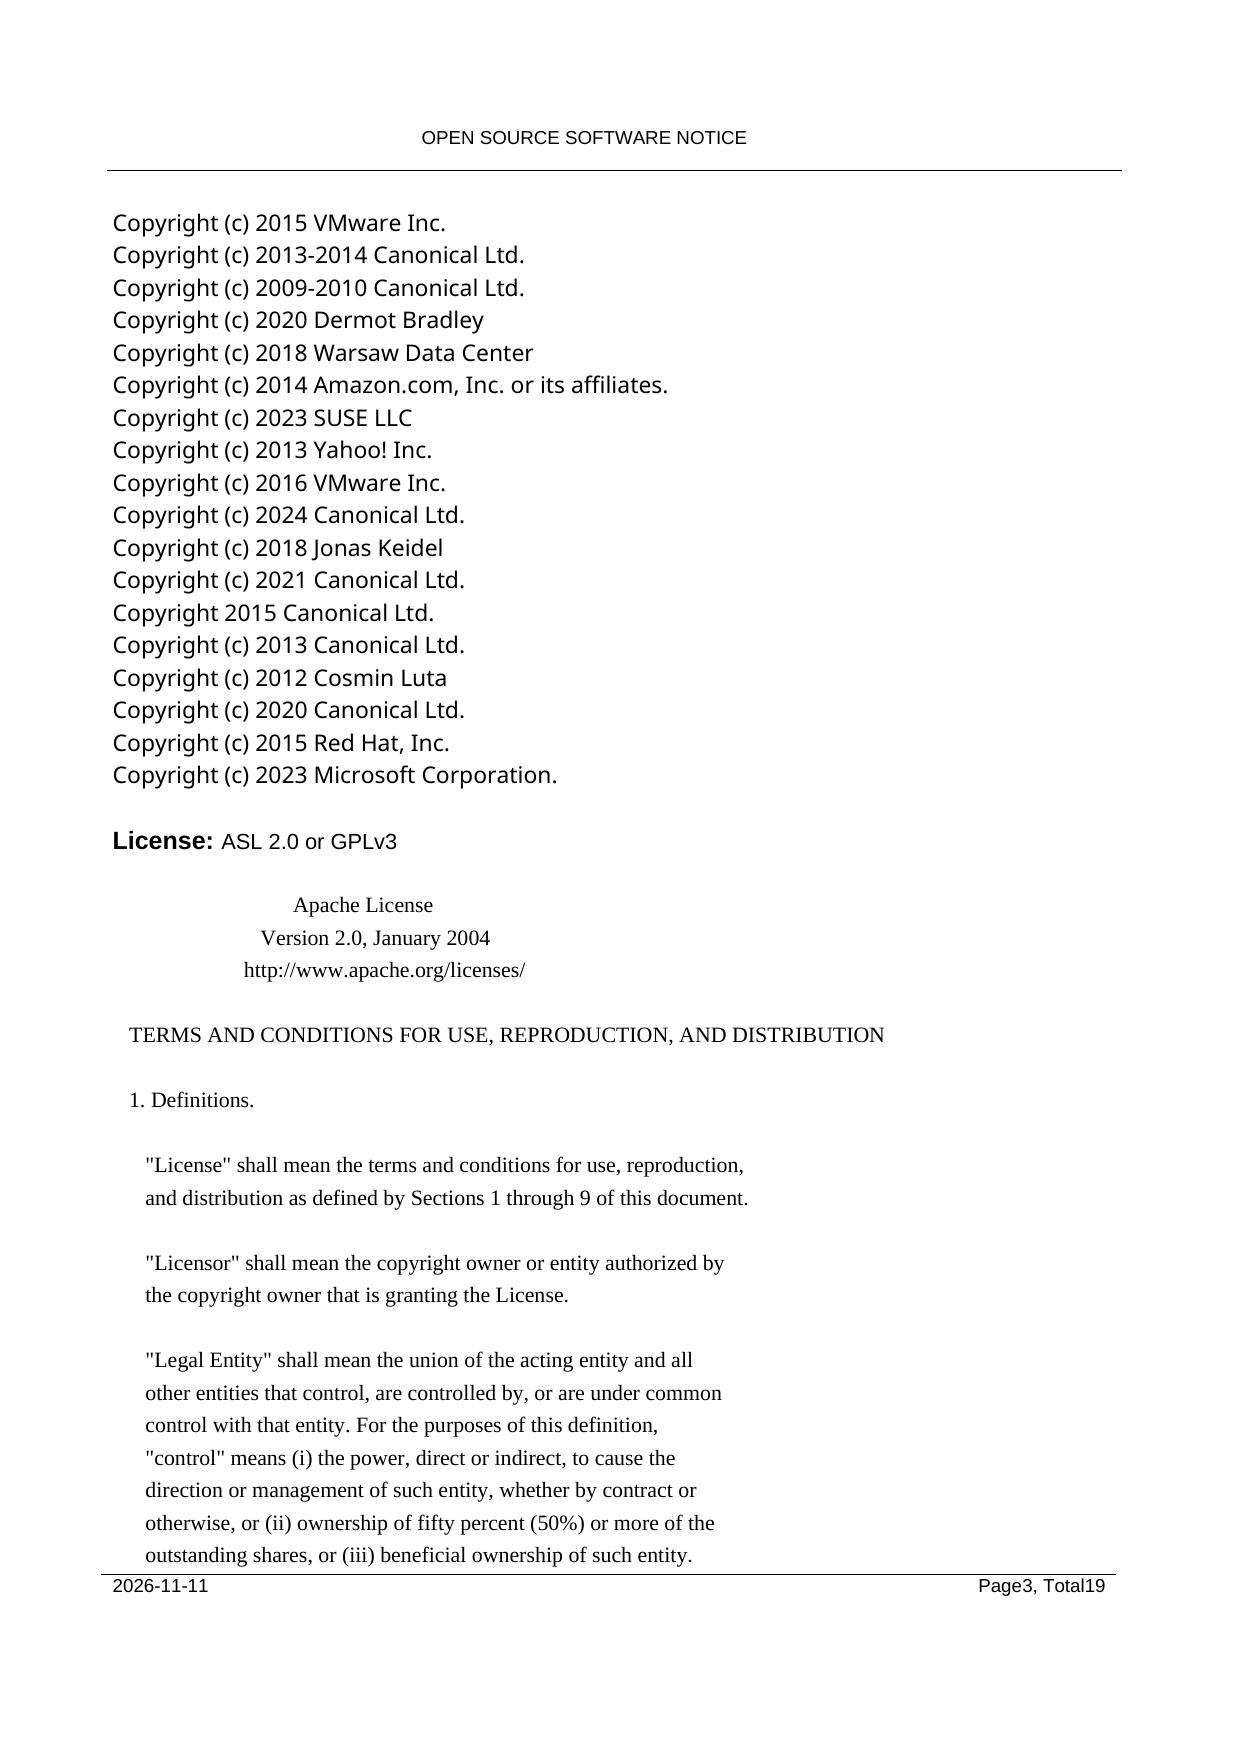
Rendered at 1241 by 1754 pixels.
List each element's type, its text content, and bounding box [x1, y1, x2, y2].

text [112, 206, 1128, 824]
text License: ASL 2.0 or GPLv3 [112, 824, 1128, 856]
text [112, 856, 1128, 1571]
